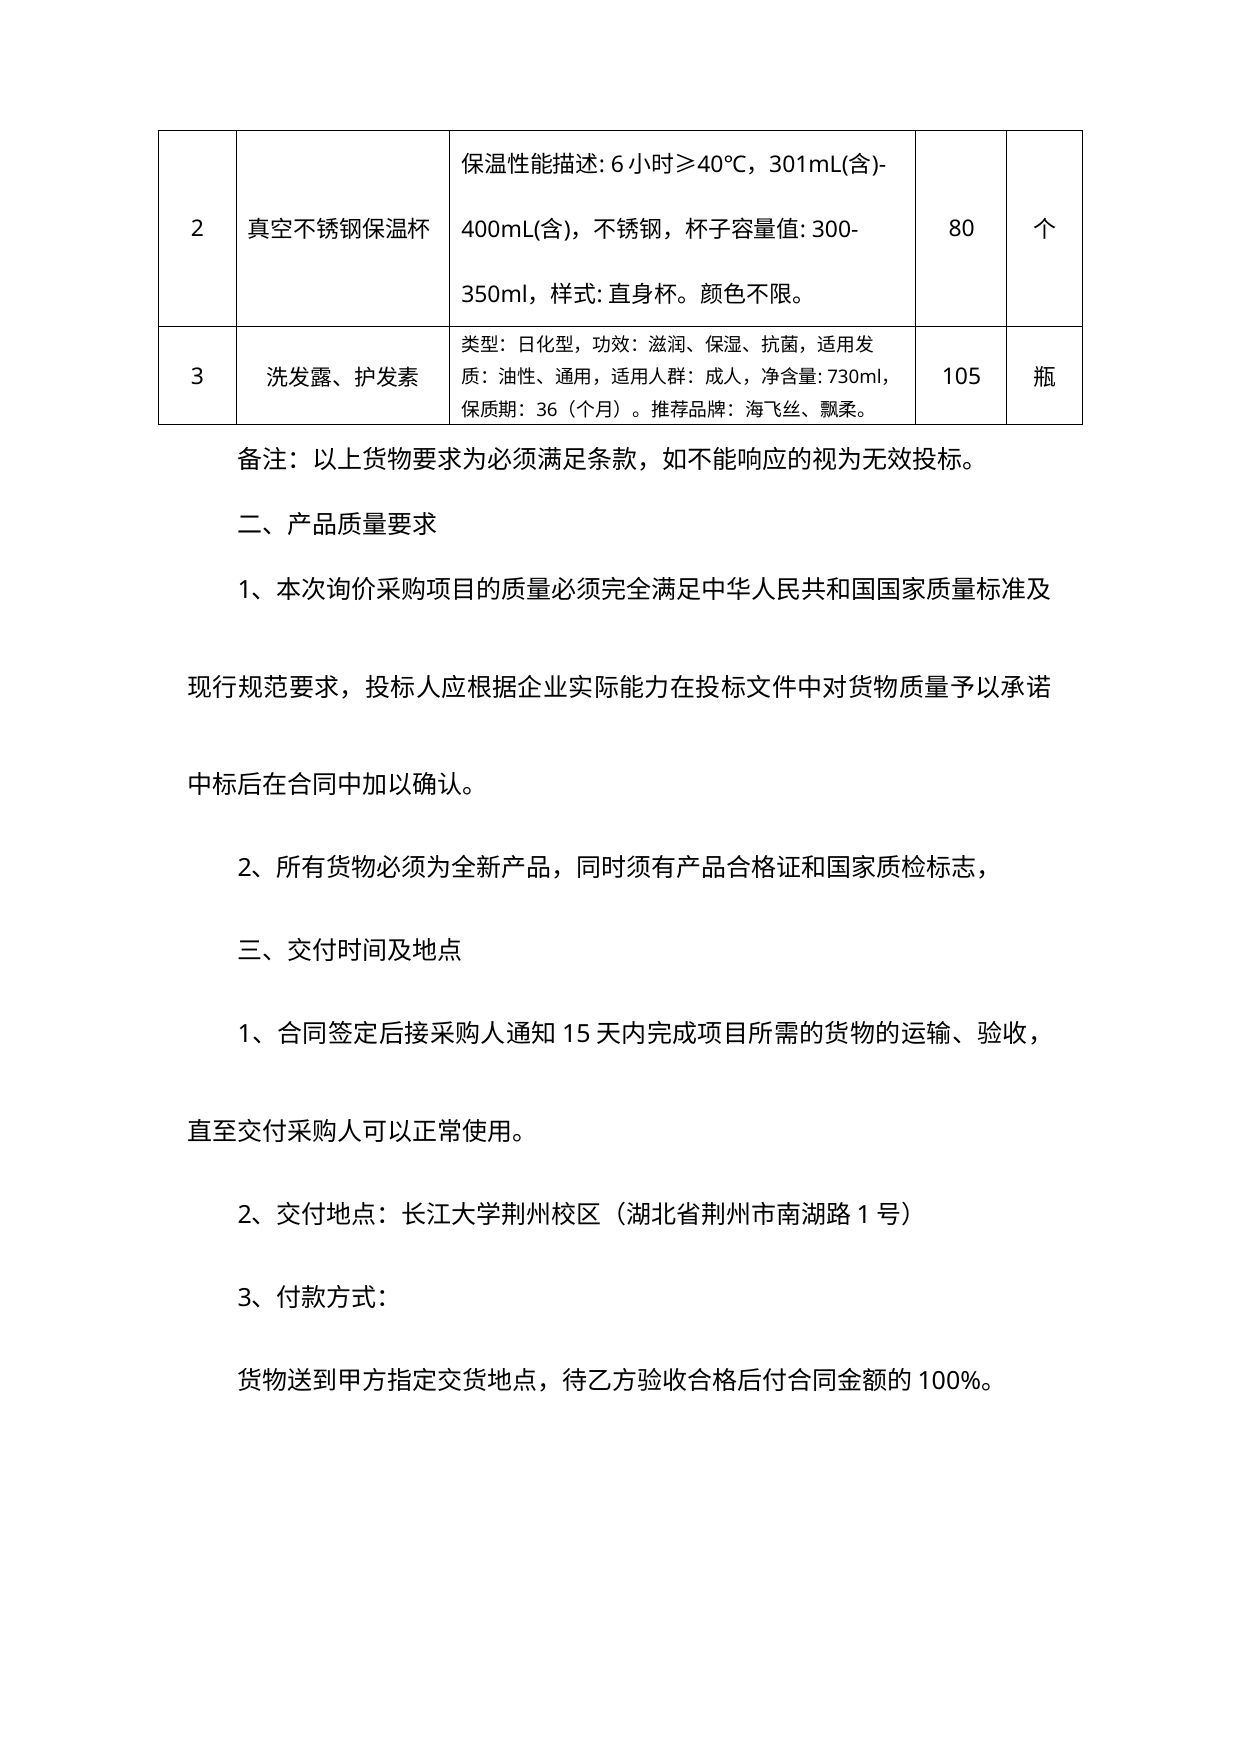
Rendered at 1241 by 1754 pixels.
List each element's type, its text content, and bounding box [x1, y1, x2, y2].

text 2、所有货物必须为全新产品，同时须有产品合格证和国家质检标志， [187, 833, 1053, 898]
table_cell 3 [159, 327, 236, 424]
table_cell 瓶 [1007, 327, 1082, 424]
table_cell 2 [159, 131, 236, 326]
table_cell 洗发露、护发素 [237, 327, 449, 424]
text 2、交付地点：长江大学荆州校区（湖北省荆州市南湖路1号） [187, 1180, 1053, 1245]
table_cell 真空不锈钢保温杯 [237, 131, 449, 326]
table_cell 105 [916, 327, 1006, 424]
text 备注：以上货物要求为必须满足条款，如不能响应的视为无效投标。 [187, 425, 1053, 490]
table_cell 个 [1007, 131, 1082, 326]
table_cell 保温性能描述: 6小时≥40℃，301mL(含)-400mL(含)，不锈钢，杯子容量值: 300-350ml，样式: 直身杯。颜色不限。 [450, 131, 915, 326]
text 1、本次询价采购项目的质量必须完全满足中华人民共和国国家质量标准及现行规范要求，投标人应根据企业实际能力在投标文件中对货物质量予以承诺，中标后在合同中加以确认。 [187, 555, 1053, 815]
table_cell 类型：日化型，功效：滋润、保湿、抗菌，适用发质：油性、通用，适用人群：成人，净含量: 730ml，保质期：36（个月）。推荐品牌：海飞丝、飘柔。 [450, 327, 915, 424]
text 三、交付时间及地点 [187, 916, 1053, 981]
text 1、合同签定后接采购人通知15天内完成项目所需的货物的运输、验收，直至交付采购人可以正常使用。 [187, 999, 1053, 1162]
text 3、付款方式： [187, 1263, 1053, 1328]
table_cell 80 [916, 131, 1006, 326]
text 货物送到甲方指定交货地点，待乙方验收合格后付合同金额的100%。 [187, 1346, 1053, 1411]
text 二、产品质量要求 [187, 490, 1053, 555]
